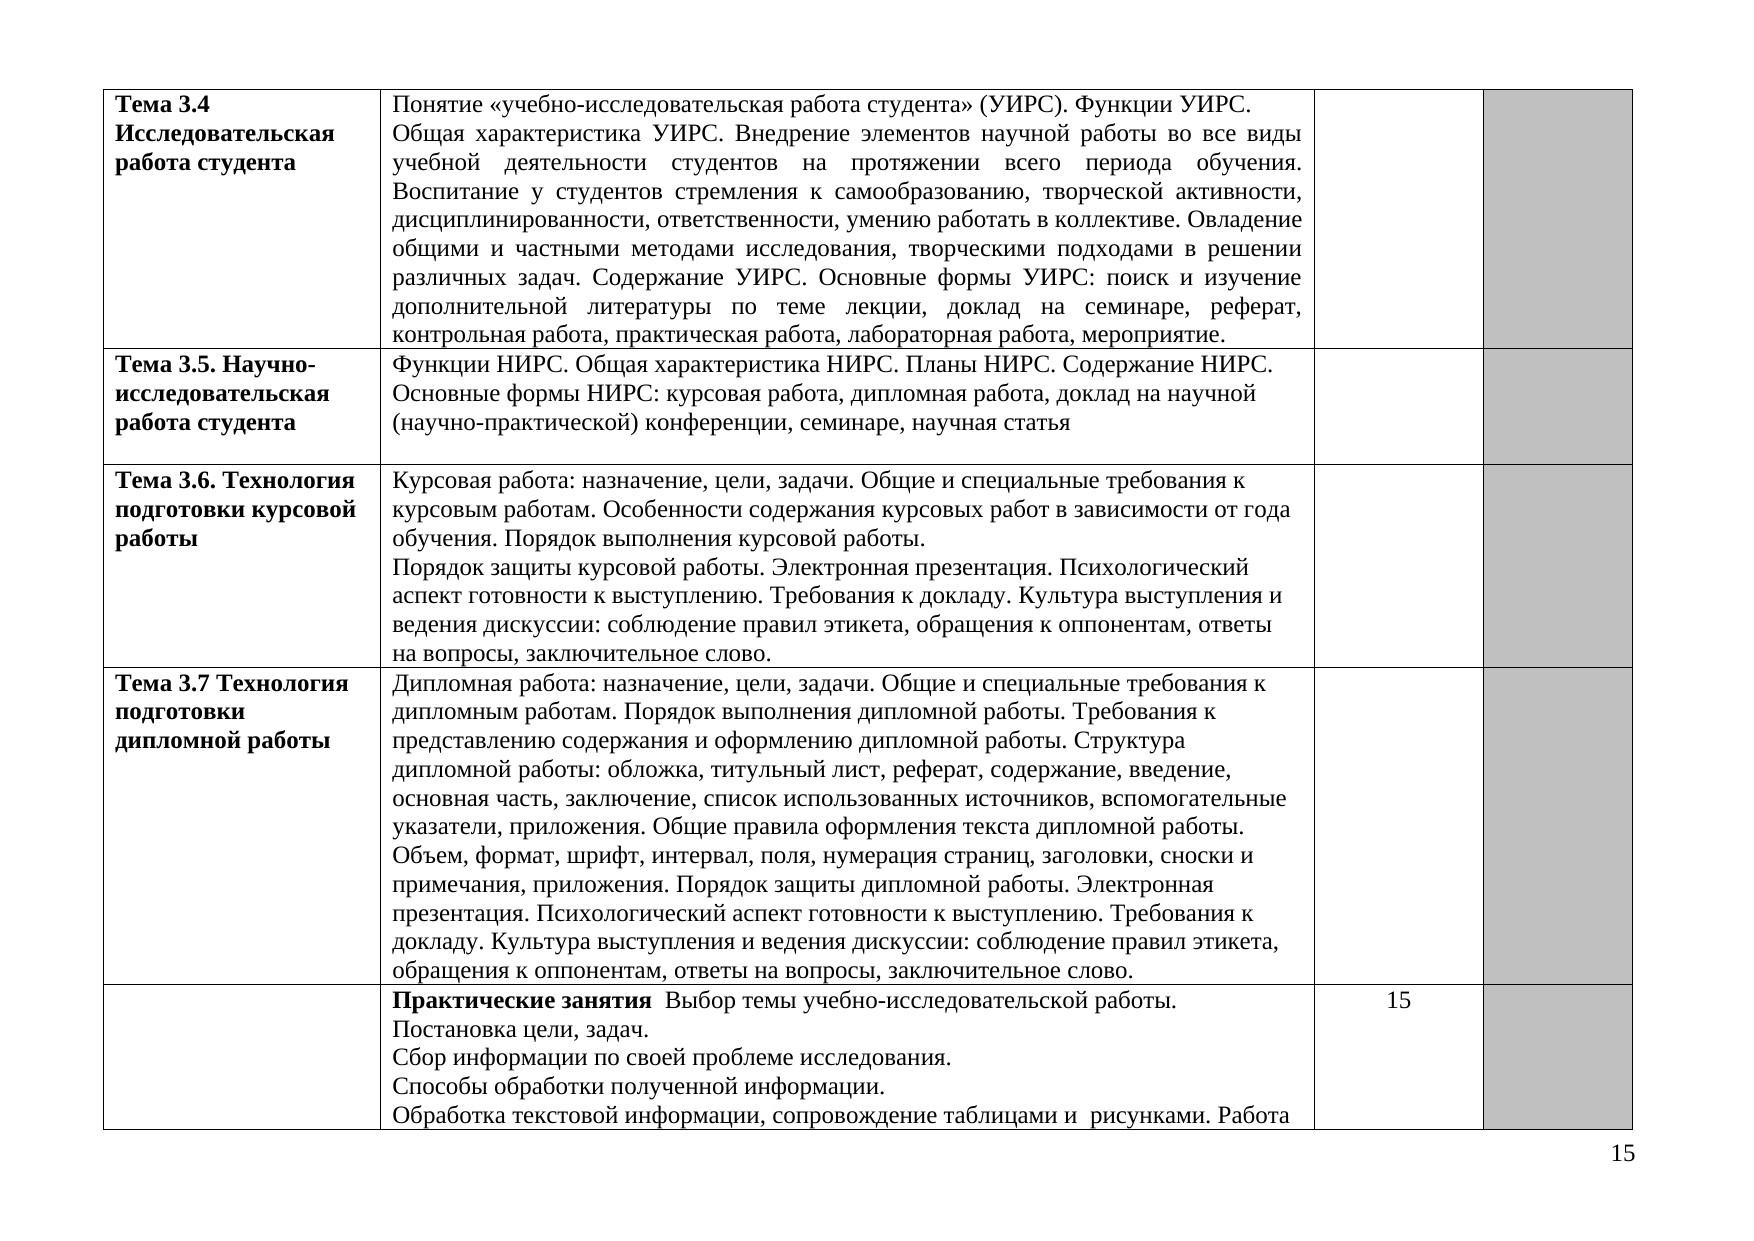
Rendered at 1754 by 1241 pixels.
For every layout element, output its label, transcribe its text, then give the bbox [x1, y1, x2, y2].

table_cell Тема 3.4 Исследовательская работа студента [104, 90, 380, 348]
table_cell [1484, 465, 1632, 667]
table_cell [1484, 90, 1632, 348]
table_cell [1484, 985, 1632, 1129]
table_cell [1484, 349, 1632, 464]
table_cell [1315, 90, 1483, 348]
table_cell Тема 3.5. Научно-исследовательская работа студента [104, 349, 380, 464]
table_cell [1315, 465, 1483, 667]
table_cell Курсовая работа: назначение, цели, задачи. Общие и специальные требования к курсовым работам. Особенности содержания курсовых работ в зависимости от года обучения. Порядок выполнения курсовой работы. Порядок защиты курсовой работы. Электронная презентация. Психологический аспект готовности к выступлению. Требования к докладу. Культура выступления и ведения дискуссии: соблюдение правил этикета, обращения к оппонентам, ответы на вопросы, заключительное слово. [381, 465, 1314, 667]
table_cell Функции НИРС. Общая характеристика НИРС. Планы НИРС. Содержание НИРС. Основные формы НИРС: курсовая работа, дипломная работа, доклад на научной (научно-практической) конференции, семинаре, научная статья [381, 349, 1314, 464]
table_cell [104, 985, 380, 1129]
table_cell [1315, 349, 1483, 464]
table_cell Тема 3.7 Технология подготовки дипломной работы [104, 668, 380, 984]
table_cell [1315, 668, 1483, 984]
table_cell [1484, 668, 1632, 984]
table_cell Тема 3.6. Технология подготовки курсовой работы [104, 465, 380, 667]
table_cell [381, 985, 1314, 1129]
table_cell Понятие «учебно-исследовательская работа студента» (УИРС). Функции УИРС. Общая характеристика УИРС. Внедрение элементов научной работы во все виды учебной деятельности студентов на протяжении всего периода обучения. Воспитание у студентов стремления к самообразованию, творческой активности, дисциплинированности, ответственности, умению работать в коллективе. Овладение общими и частными методами исследования, творческими подходами в решении различных задач. Содержание УИРС. Основные формы УИРС: поиск и изучение дополнительной литературы по теме лекции, доклад на семинаре, реферат, контрольная работа, практическая работа, лабораторная работа, мероприятие. [381, 90, 1314, 348]
table_cell 15 [1315, 985, 1483, 1129]
table_cell Дипломная работа: назначение, цели, задачи. Общие и специальные требования к дипломным работам. Порядок выполнения дипломной работы. Требования к представлению содержания и оформлению дипломной работы. Структура дипломной работы: обложка, титульный лист, реферат, содержание, введение, основная часть, заключение, список использованных источников, вспомогательные указатели, приложения. Общие правила оформления текста дипломной работы. Объем, формат, шрифт, интервал, поля, нумерация страниц, заголовки, сноски и примечания, приложения. Порядок защиты дипломной работы. Электронная презентация. Психологический аспект готовности к выступлению. Требования к докладу. Культура выступления и ведения дискуссии: соблюдение правил этикета, обращения к оппонентам, ответы на вопросы, заключительное слово. [381, 668, 1314, 984]
